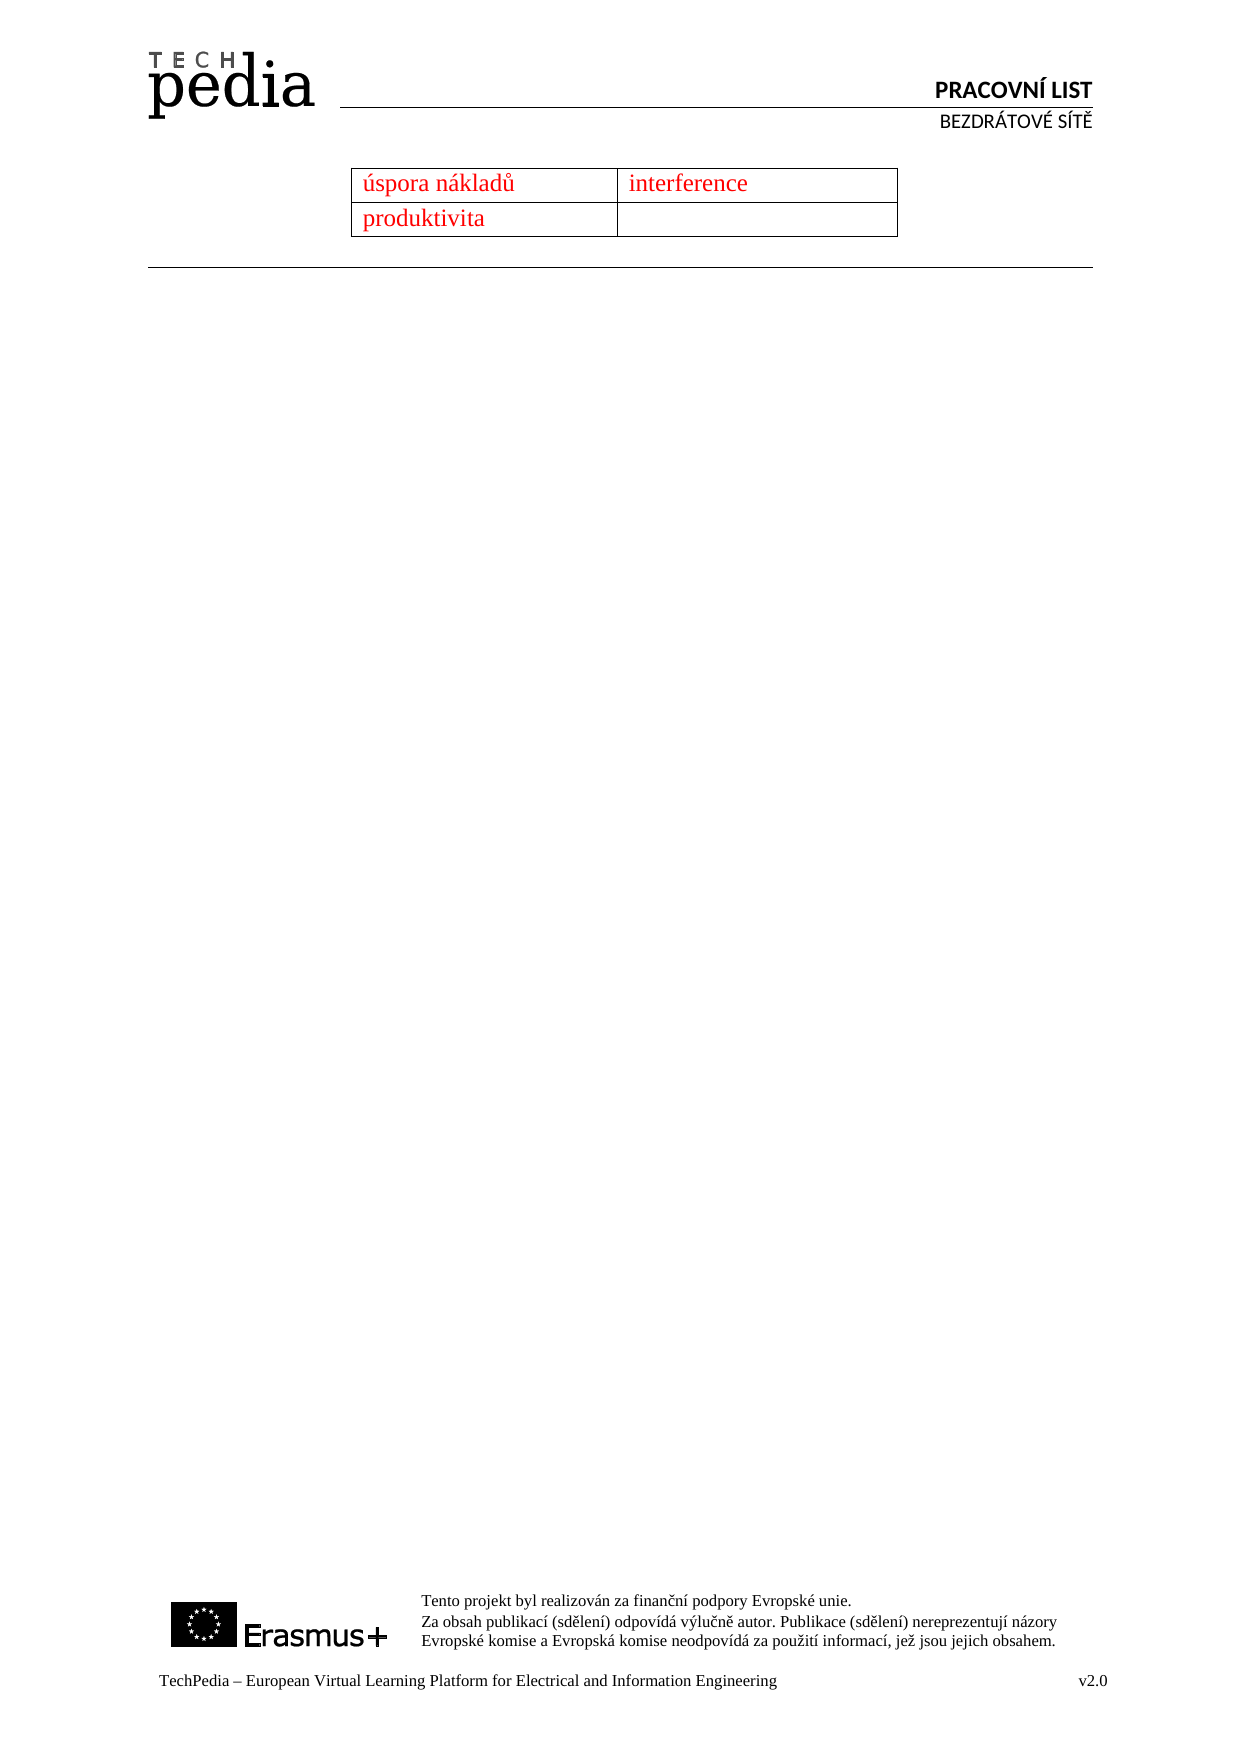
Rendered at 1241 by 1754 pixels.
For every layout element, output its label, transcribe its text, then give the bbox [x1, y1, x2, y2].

table_cell produktivita [352, 203, 617, 236]
table_cell [618, 203, 897, 236]
table_cell interference [618, 169, 897, 202]
table_cell úspora nákladů [352, 169, 617, 202]
